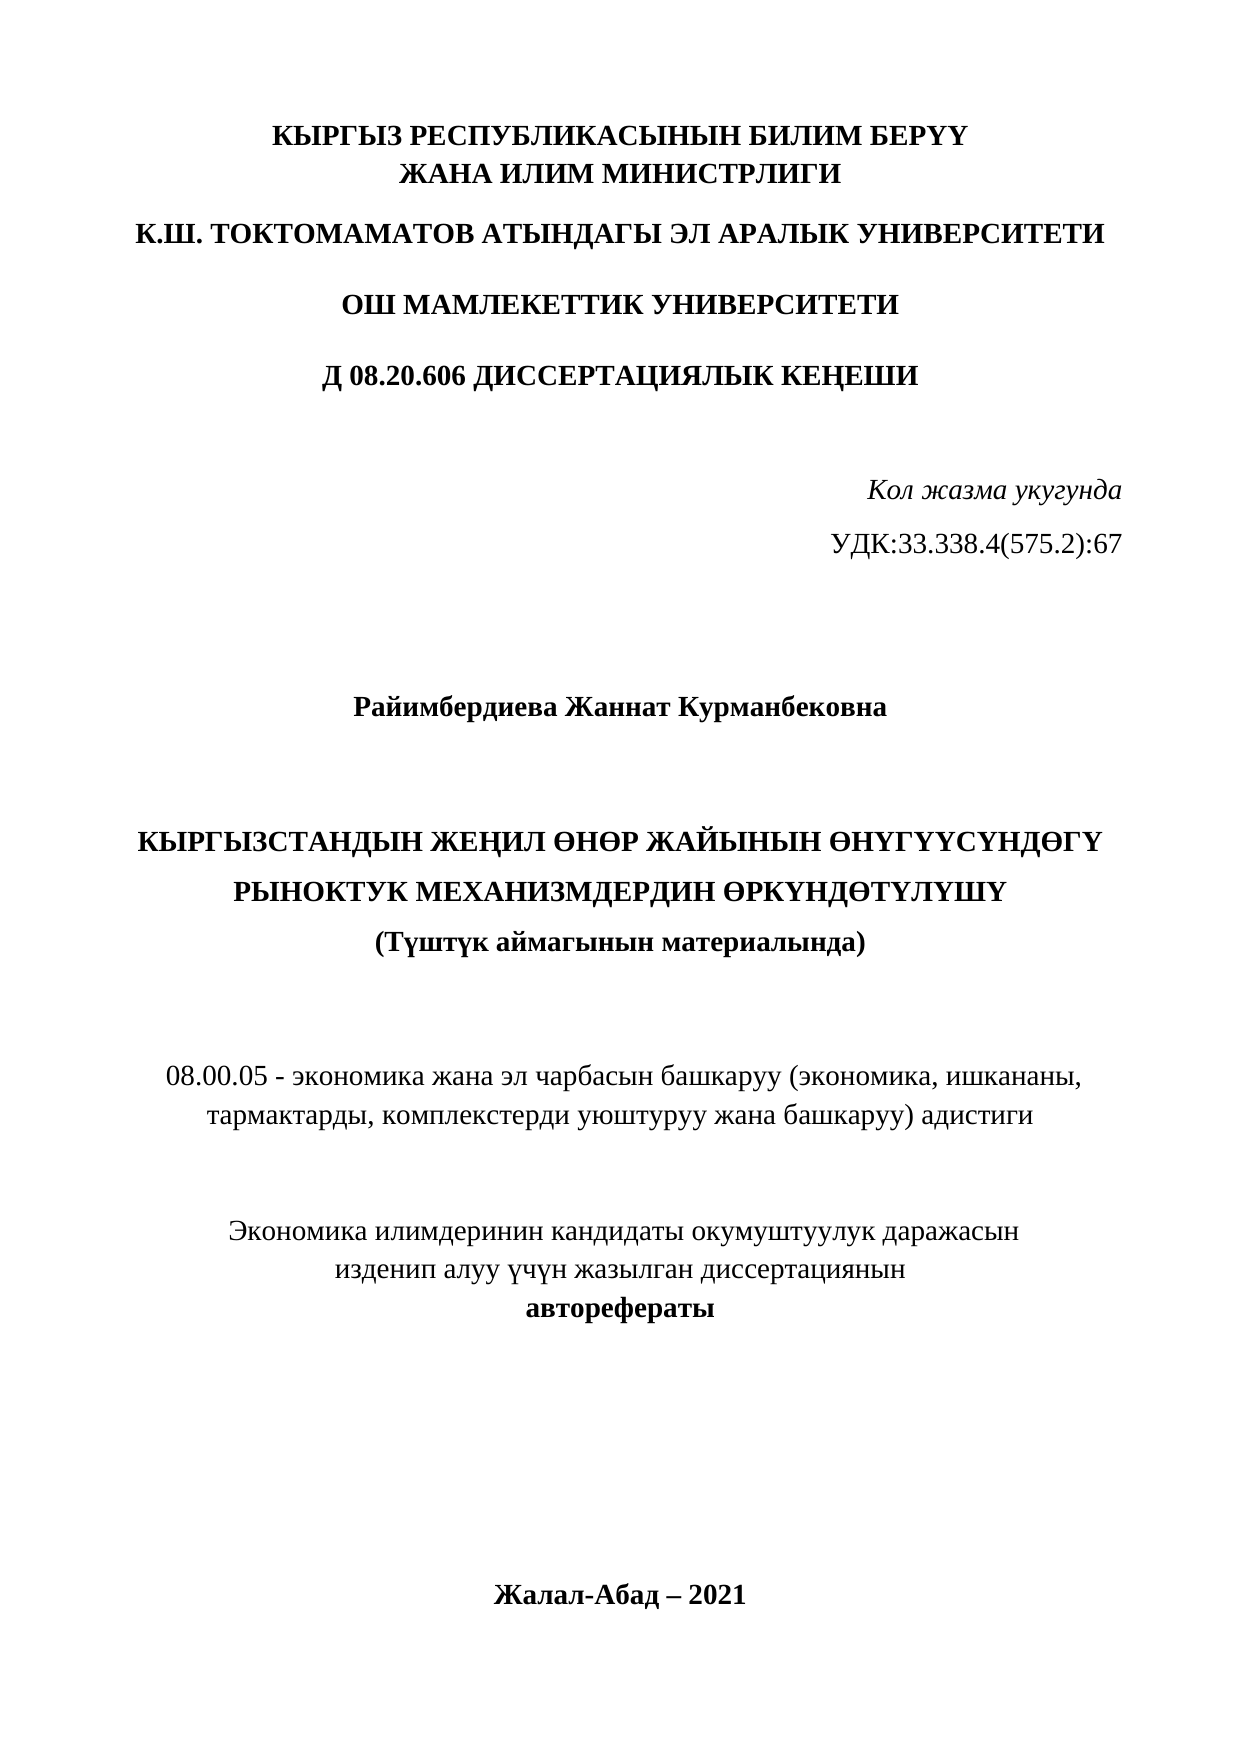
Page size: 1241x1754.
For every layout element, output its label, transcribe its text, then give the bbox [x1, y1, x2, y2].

text 08.00.05 - экономика жана эл чарбасын башкаруу (экономика, ишкананы, тармактарды, комплекстерди уюштуруу жана башкаруу) адистиги [118, 1058, 1122, 1131]
text Кол жазма укугунда [118, 472, 1122, 506]
text Экономика илимдеринин кандидаты окумуштуулук даражасын [118, 1213, 1122, 1246]
text К.Ш. ТОКТОМАМАТОВ АТЫНДАГЫ ЭЛ АРАЛЫК УНИВЕРСИТЕТИ [118, 216, 1122, 249]
text КЫРГЫЗ РЕСПУБЛИКАСЫНЫН БИЛИМ БЕРҮҮ [118, 118, 1122, 152]
text ОШ МАМЛЕКЕТТИК УНИВЕРСИТЕТИ [118, 287, 1122, 321]
text УДК:33.338.4(575.2):67 [118, 526, 1122, 560]
text (Түштүк аймагынын материалында) [118, 924, 1122, 958]
text Жалал-Абад – 2021 [118, 1577, 1122, 1611]
text КЫРГЫЗСТАНДЫН ЖЕҢИЛ ӨНӨР ЖАЙЫНЫН ӨНҮГҮҮСҮНДӨГҮ РЫНОКТУК МЕХАНИЗМДЕРДИН ӨРКҮНДӨТҮЛҮШҮ [118, 824, 1122, 908]
text Райимбердиева Жаннат Курманбековна [118, 689, 1122, 723]
text авторефераты [118, 1290, 1122, 1323]
text Д 08.20.606 ДИССЕРТАЦИЯЛЫК КЕҢЕШИ [118, 358, 1122, 392]
text изденип алуу үчүн жазылган диссертациянын [118, 1251, 1122, 1285]
text ЖАНА ИЛИМ МИНИСТРЛИГИ [118, 157, 1122, 190]
